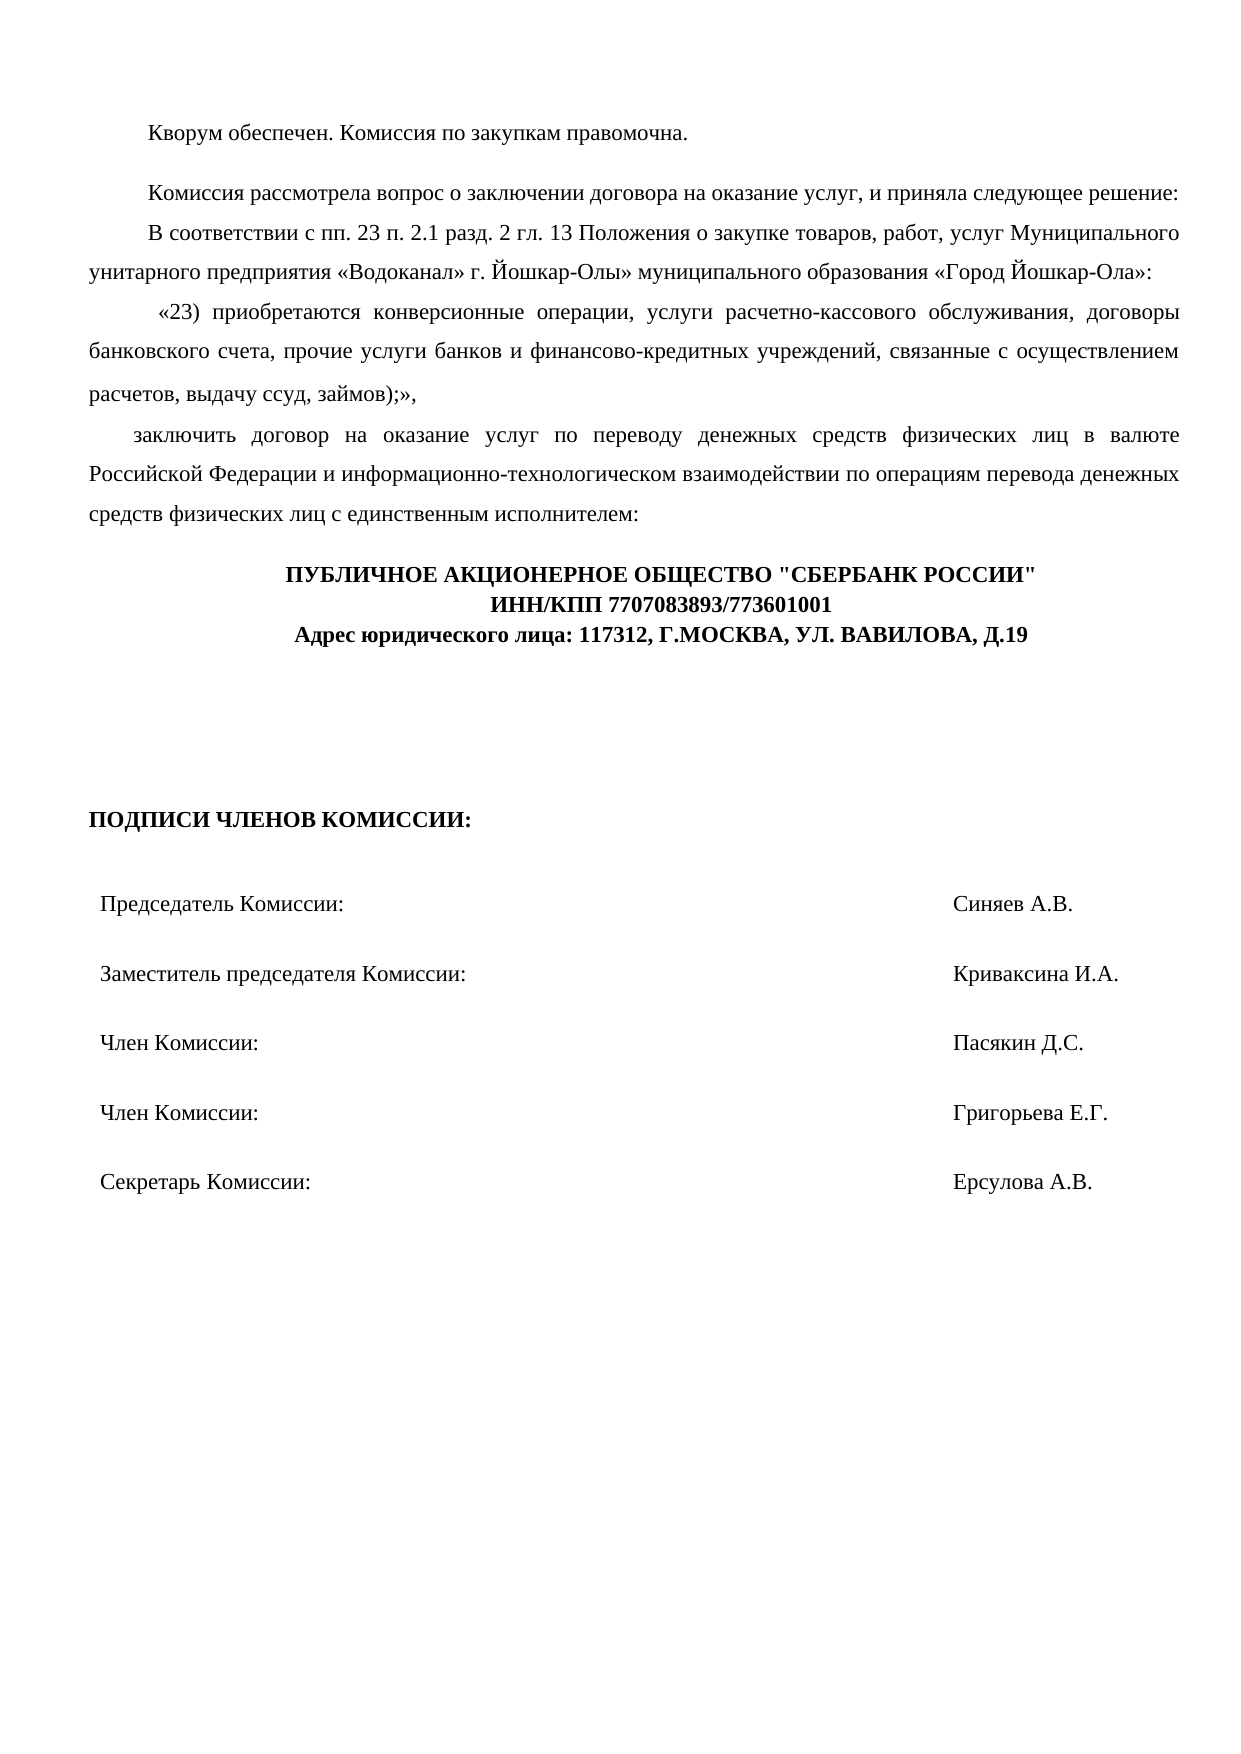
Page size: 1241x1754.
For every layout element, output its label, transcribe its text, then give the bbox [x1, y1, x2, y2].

text Кворум обеспечен. Комиссия по закупкам правомочна. [89, 119, 1181, 145]
text Адрес юридического лица: 117312, Г.МОСКВА, УЛ. ВАВИЛОВА, Д.19 [133, 622, 1189, 681]
table_cell Заместитель председателя Комиссии: [89, 960, 942, 1029]
table_cell Пасякин Д.С. [942, 1029, 1189, 1099]
table_cell Ерсулова А.В. [942, 1168, 1189, 1238]
table_cell Секретарь Комиссии: [89, 1168, 942, 1238]
text заключить договор на оказание услуг по переводу денежных средств физических лиц в валюте Российской Федерации и информационно-технологическом взаимодействии по операциям перевода денежных средств физических лиц с единственным исполнителем: [89, 421, 1181, 526]
text Комиссия рассмотрела вопрос о заключении договора на оказание услуг, и приняла следующее решение: [89, 179, 1181, 206]
text В соответствии с пп. 23 п. 2.1 разд. 2 гл. 13 Положения о закупке товаров, работ, услуг Муниципального унитарного предприятия «Водоканал» г. Йошкар-Олы» муниципального образования «Город Йошкар-Ола»: [89, 219, 1181, 284]
text «23) приобретаются конверсионные операции, услуги расчетно-кассового обслуживания, договоры банковского счета, прочие услуги банков и финансово-кредитных учреждений, связанные с осуществлением расчетов, выдачу ссуд, займов);», [89, 298, 1181, 407]
table_cell Криваксина И.А. [942, 960, 1189, 1029]
table_cell Григорьева Е.Г. [942, 1099, 1189, 1168]
text ПУБЛИЧНОЕ АКЦИОНЕРНОЕ ОБЩЕСТВО "СБЕРБАНК РОССИИ" ИНН/КПП 7707083893/773601001 [133, 561, 1189, 618]
table_header Председатель Комиссии: [89, 890, 942, 960]
table_cell Член Комиссии: [89, 1099, 942, 1168]
table_header Синяев А.В. [942, 890, 1189, 960]
table_cell Член Комиссии: [89, 1029, 942, 1099]
